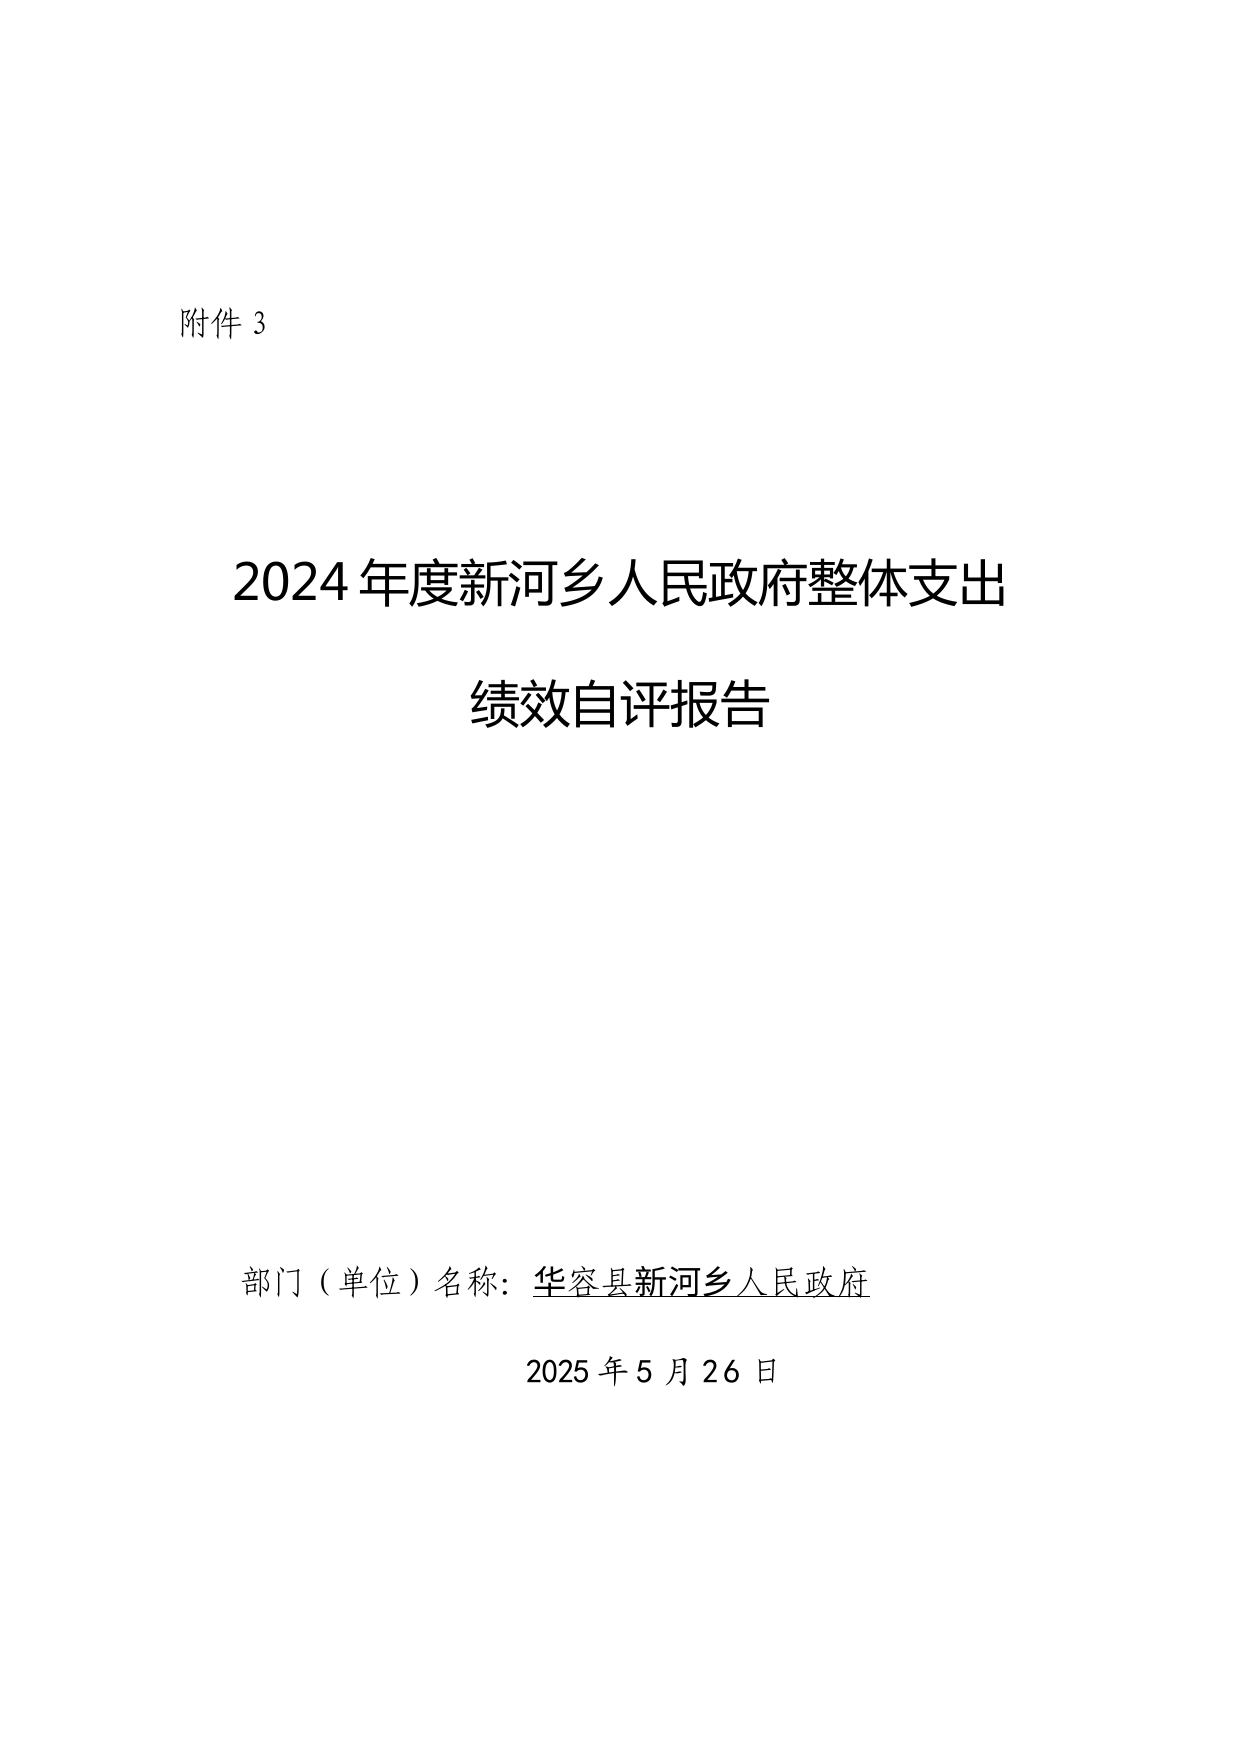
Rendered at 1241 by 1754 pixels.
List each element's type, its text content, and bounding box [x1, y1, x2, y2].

text 附件3 [177, 288, 1063, 354]
text 绩效自评报告 [177, 652, 1063, 751]
text 2025年5月26日 [177, 1336, 1063, 1402]
text 部门（单位）名称：华容县新河乡人民政府 [177, 1247, 1063, 1312]
text 2024年度新河乡人民政府整体支出 [177, 531, 1063, 629]
